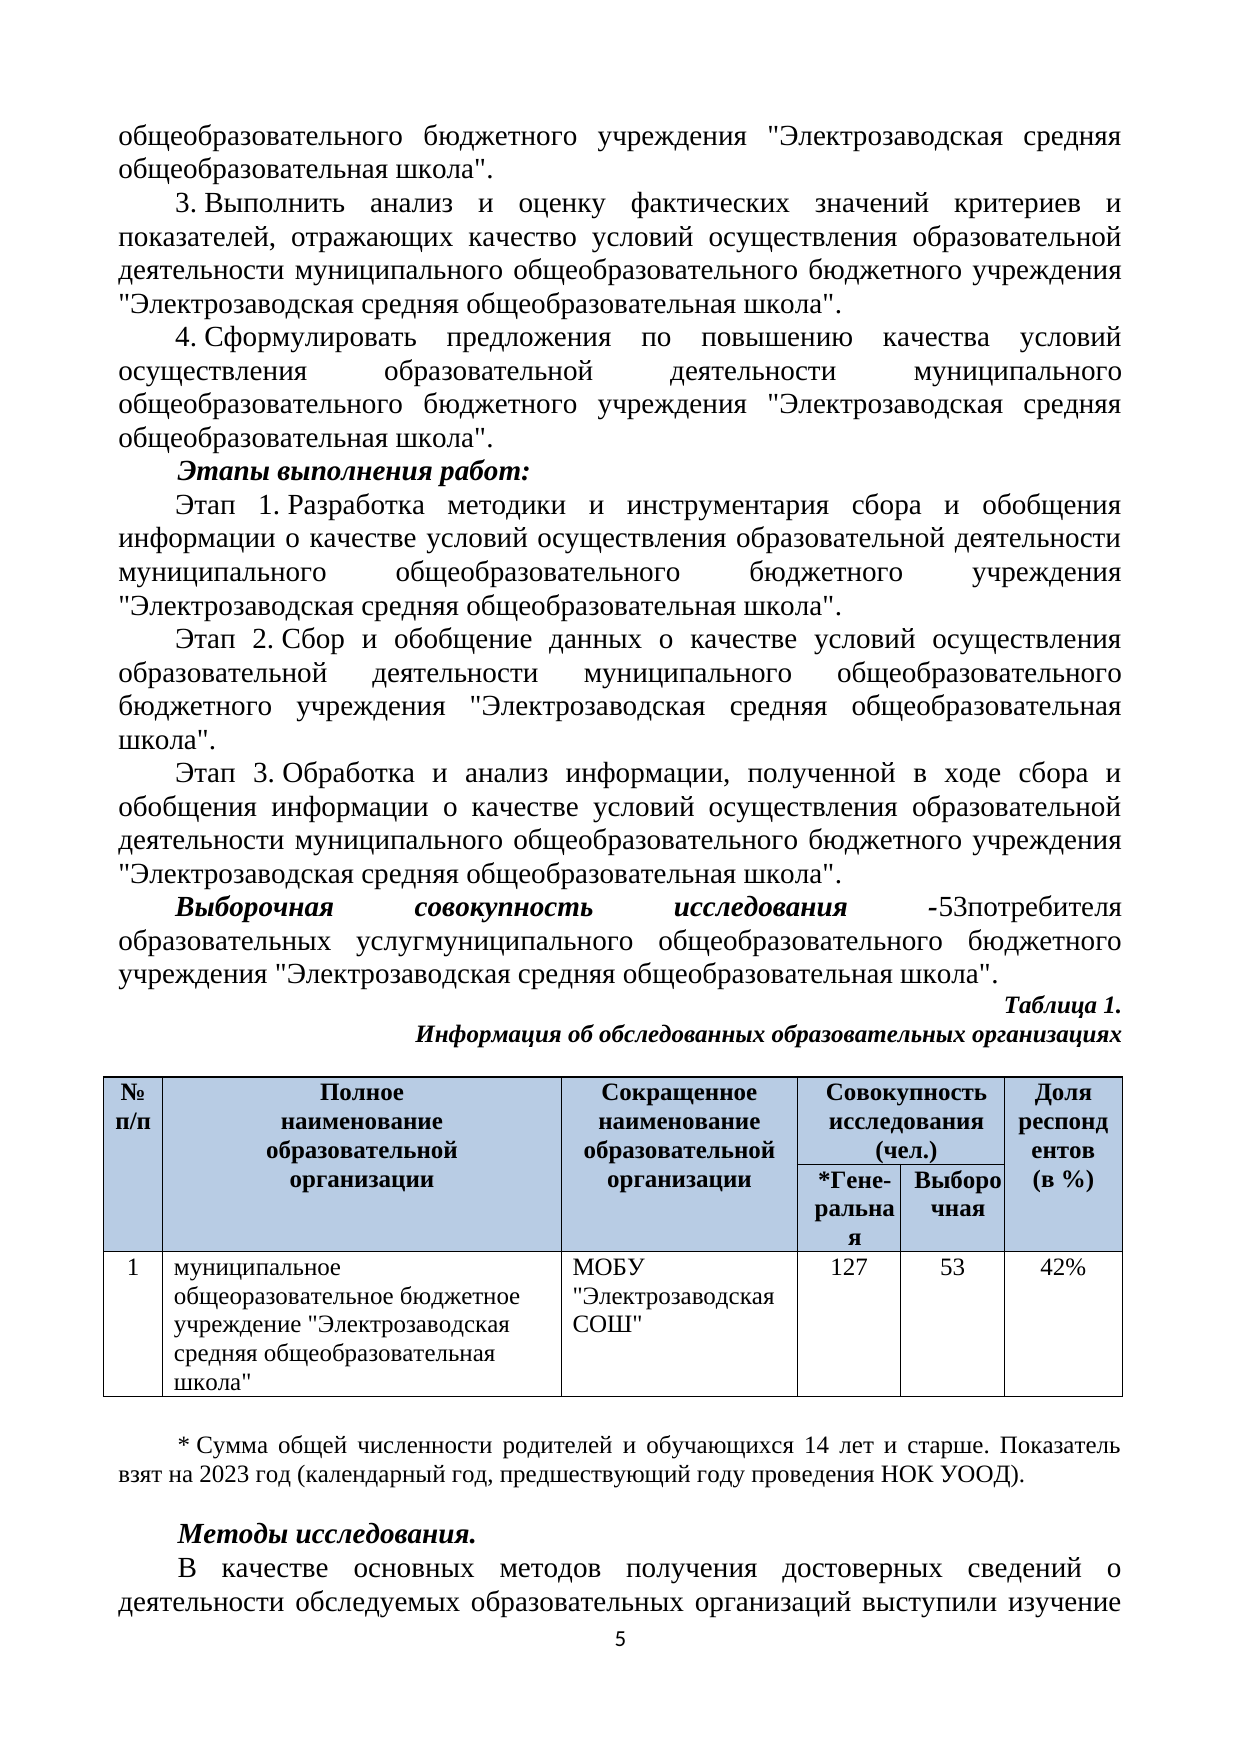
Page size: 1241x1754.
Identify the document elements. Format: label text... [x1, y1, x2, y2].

table_cell *Гене-ральная [798, 1165, 900, 1251]
text Этап 3. Обработка и анализ информации, полученной в ходе сбора и обобщения информации о качестве условий осуществления образовательной деятельности муниципального общеобразовательного бюджетного учреждения "Электрозаводская средняя общеобразовательная школа". [118, 755, 1122, 889]
text Таблица 1. [118, 990, 1122, 1019]
text 3. Выполнить анализ и оценку фактических значений критериев и показателей, отражающих качество условий осуществления образовательной деятельности муниципального общеобразовательного бюджетного учреждения "Электрозаводская средняя общеобразовательная школа". [118, 185, 1122, 319]
text Этап 2. Сбор и обобщение данных о качестве условий осуществления образовательной деятельности муниципального общеобразовательного бюджетного учреждения "Электрозаводская средняя общеобразовательная школа". [118, 621, 1122, 755]
text Этап 1. Разработка методики и инструментария сбора и обобщения информации о качестве условий осуществления образовательной деятельности муниципального общеобразовательного бюджетного учреждения "Электрозаводская средняя общеобразовательная школа". [118, 487, 1122, 621]
table_header № п/п [104, 1078, 162, 1251]
table_header Доля респондентов (в %) [1005, 1078, 1122, 1251]
table_cell 53 [901, 1252, 1004, 1396]
text Выборочная совокупность исследования -53потребителя образовательных услугмуниципального общеобразовательного бюджетного учреждения "Электрозаводская средняя общеобразовательная школа". [118, 889, 1122, 990]
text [118, 118, 1122, 185]
table_header Полное наименование образовательной организации [163, 1078, 561, 1251]
text Методы исследования. [118, 1517, 1122, 1550]
text * Сумма общей численности родителей и обучающихся 14 лет и старше. Показатель взят на 2023 год (календарный год, предшествующий году проведения НОК УООД). [118, 1430, 1122, 1488]
text 4. Сформулировать предложения по повышению качества условий осуществления образовательной деятельности муниципального общеобразовательного бюджетного учреждения "Электрозаводская средняя общеобразовательная школа". [118, 319, 1122, 453]
table_cell 42% [1005, 1252, 1122, 1396]
table_cell 127 [798, 1252, 900, 1396]
table_cell муниципальное общеоразовательное бюджетное учреждение "Электрозаводская средняя общеобразовательная школа" [163, 1252, 561, 1396]
text Этапы выполнения работ: [118, 453, 1122, 487]
table_cell МОБУ "Электрозаводская СОШ" [562, 1252, 797, 1396]
table_header Сокращенное наименование образовательной организации [562, 1078, 797, 1251]
table_cell 1 [104, 1252, 162, 1396]
text Информация об обследованных образовательных организациях [118, 1019, 1122, 1048]
table_header Совокупность исследования (чел.) [798, 1078, 1004, 1164]
table_cell Выборочная [901, 1165, 1004, 1251]
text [118, 1550, 1122, 1617]
